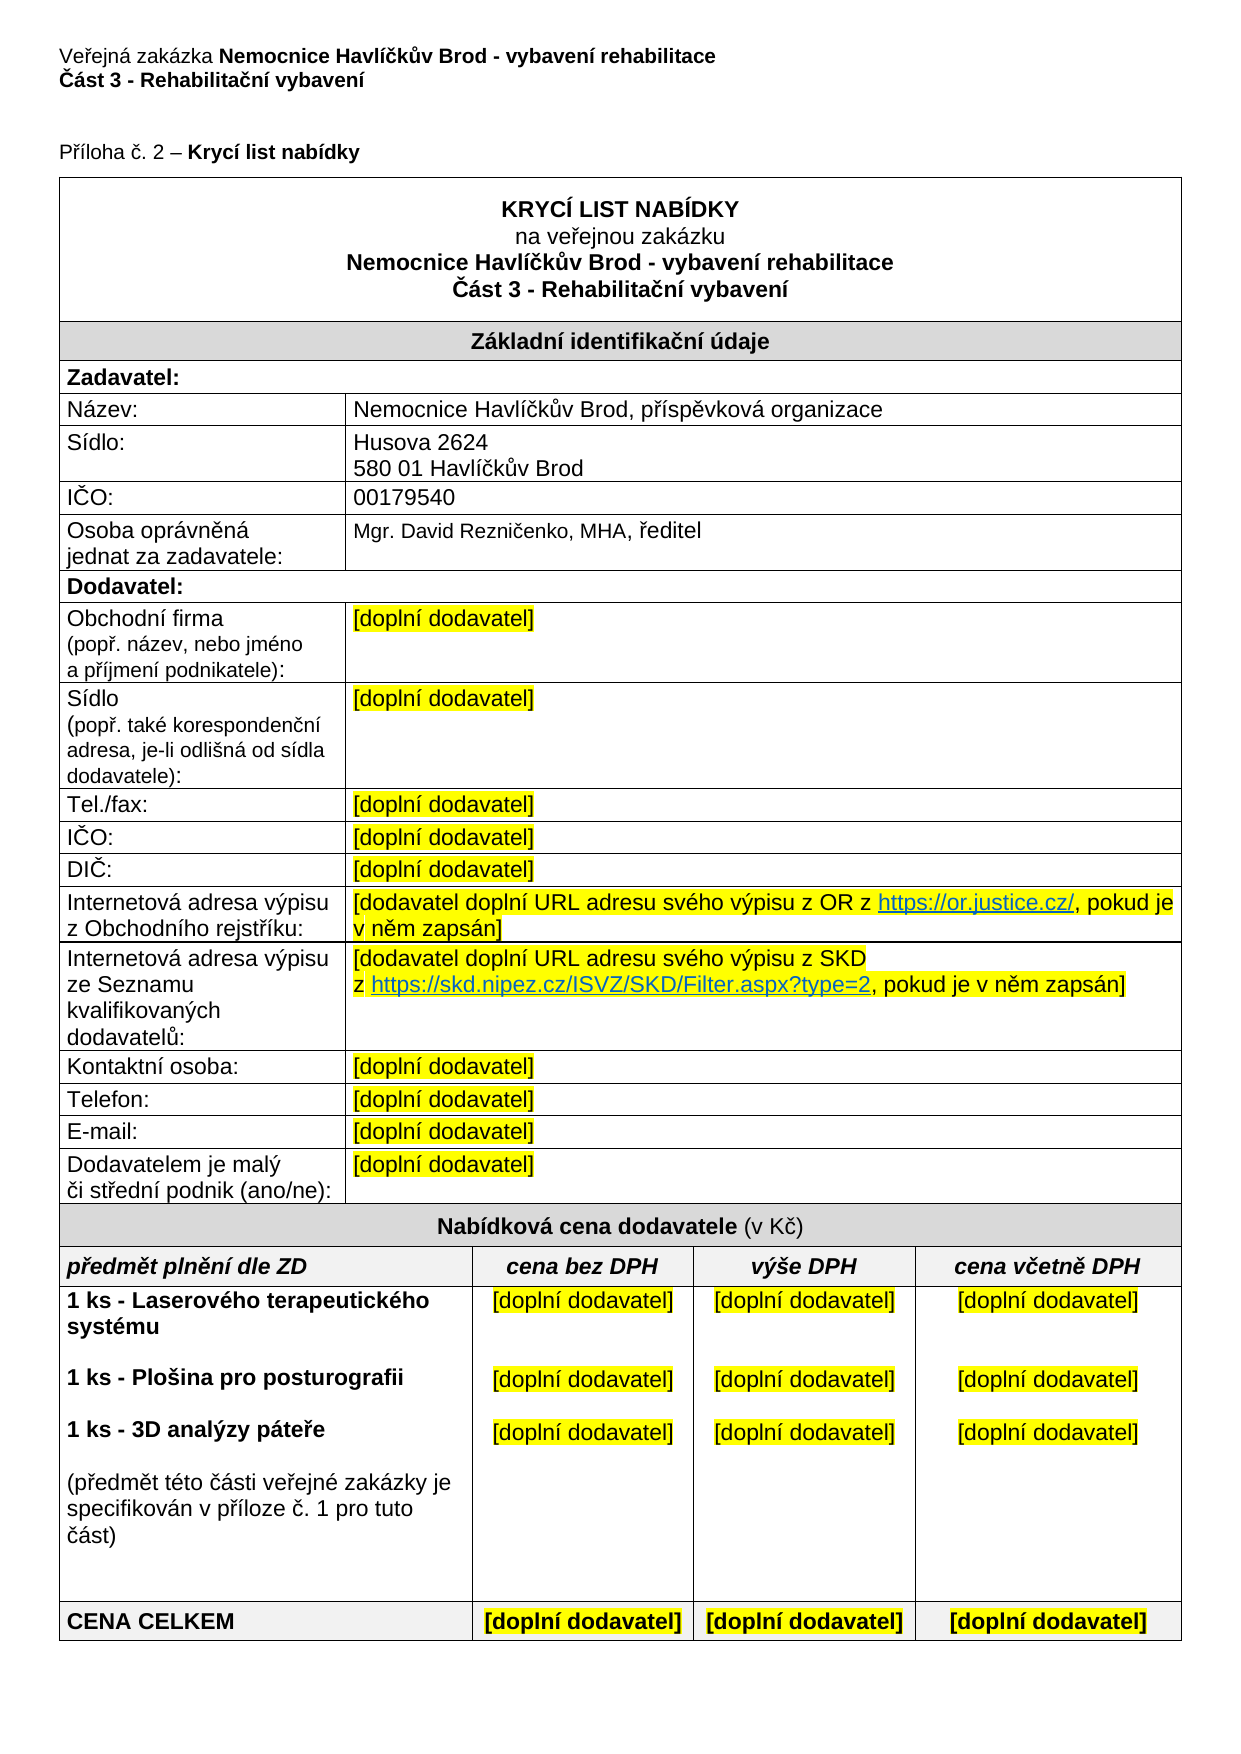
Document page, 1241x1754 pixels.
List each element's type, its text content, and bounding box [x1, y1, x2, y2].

table_header KRYCÍ LIST NABÍDKY na veřejnou zakázku Nemocnice Havlíčkův Brod - vybavení rehabilitace Část 3 - Rehabilitační vybavení [60, 178, 1181, 321]
table_cell předmět plnění dle ZD [60, 1247, 472, 1286]
table_cell cena včetně DPH [916, 1247, 1181, 1286]
text Část 3 - Rehabilitační vybavení [59, 68, 1093, 92]
table_cell [doplní dodavatel] [346, 1051, 1181, 1082]
table_cell CENA CELKEM [60, 1602, 472, 1640]
table_cell 1 ks - Laserového terapeutického systému 1 ks - Plošina pro posturografii 1 ks - 3D analýzy páteře (předmět této části veřejné zakázky je specifikován v příloze č. 1 pro tuto část) [60, 1287, 472, 1601]
table_cell [doplní dodavatel] [916, 1602, 1181, 1640]
table_cell [doplní dodavatel] [346, 822, 1181, 853]
table_cell Obchodní firma (popř. název, nebo jméno a příjmení podnikatele): [60, 603, 345, 682]
table_cell Tel./fax: [60, 789, 345, 821]
table_cell Sídlo (popř. také korespondenční adresa, je-li odlišná od sídla dodavatele): [60, 683, 345, 788]
table_cell [doplní dodavatel] [346, 1084, 1181, 1115]
table_cell Internetová adresa výpisu z Obchodního rejstříku: [60, 887, 345, 941]
table_cell E-mail: [60, 1116, 345, 1147]
table_cell [dodavatel doplní URL adresu svého výpisu z OR z https://or.justice.cz/, pokud je v něm zapsán] [346, 887, 1181, 941]
table_cell [doplní dodavatel] [346, 1149, 1181, 1203]
table_cell cena bez DPH [473, 1247, 693, 1286]
table_cell [doplní dodavatel] [473, 1602, 693, 1640]
table_cell Nemocnice Havlíčkův Brod, příspěvková organizace [346, 394, 1181, 425]
table_cell Husova 2624 580 01 Havlíčkův Brod [346, 426, 1181, 481]
table_cell Internetová adresa výpisu ze Seznamu kvalifikovaných dodavatelů: [60, 943, 345, 1050]
table_cell DIČ: [60, 854, 345, 886]
table_cell [doplní dodavatel] [doplní dodavatel] [doplní dodavatel] [916, 1287, 1181, 1601]
table_cell Telefon: [60, 1084, 345, 1115]
table_cell [dodavatel doplní URL adresu svého výpisu z SKD z https://skd.nipez.cz/ISVZ/SKD/Filter.aspx?type=2, pokud je v něm zapsán] [346, 943, 1181, 1050]
table_cell IČO: [60, 822, 345, 853]
table_cell Nabídková cena dodavatele (v Kč) [60, 1204, 1181, 1246]
text Příloha č. 2 – Krycí list nabídky [59, 140, 1181, 164]
table_cell 00179540 [346, 482, 1181, 514]
table_cell [doplní dodavatel] [doplní dodavatel] [doplní dodavatel] [694, 1287, 915, 1601]
table_cell IČO: [60, 482, 345, 514]
table_cell Sídlo: [60, 426, 345, 481]
table_cell Dodavatelem je malý či střední podnik (ano/ne): [60, 1149, 345, 1203]
table_cell [doplní dodavatel] [346, 1116, 1181, 1147]
table_cell Dodavatel: [60, 571, 1181, 602]
table_cell Osoba oprávněná jednat za zadavatele: [60, 515, 345, 569]
table_cell [doplní dodavatel] [346, 854, 1181, 886]
table_cell Kontaktní osoba: [60, 1051, 345, 1082]
text Veřejná zakázka Nemocnice Havlíčkův Brod - vybavení rehabilitace [59, 44, 1093, 68]
table_cell výše DPH [694, 1247, 915, 1286]
table_cell [doplní dodavatel] [346, 603, 1181, 682]
table_cell [doplní dodavatel] [694, 1602, 915, 1640]
table_cell , ředitel [346, 515, 1181, 569]
table_cell Zadavatel: [60, 361, 1181, 393]
table_cell [doplní dodavatel] [346, 683, 1181, 788]
table_cell Název: [60, 394, 345, 425]
table_cell Základní identifikační údaje [60, 322, 1181, 360]
table_cell [doplní dodavatel] [346, 789, 1181, 821]
table_cell [doplní dodavatel] [doplní dodavatel] [doplní dodavatel] [473, 1287, 693, 1601]
